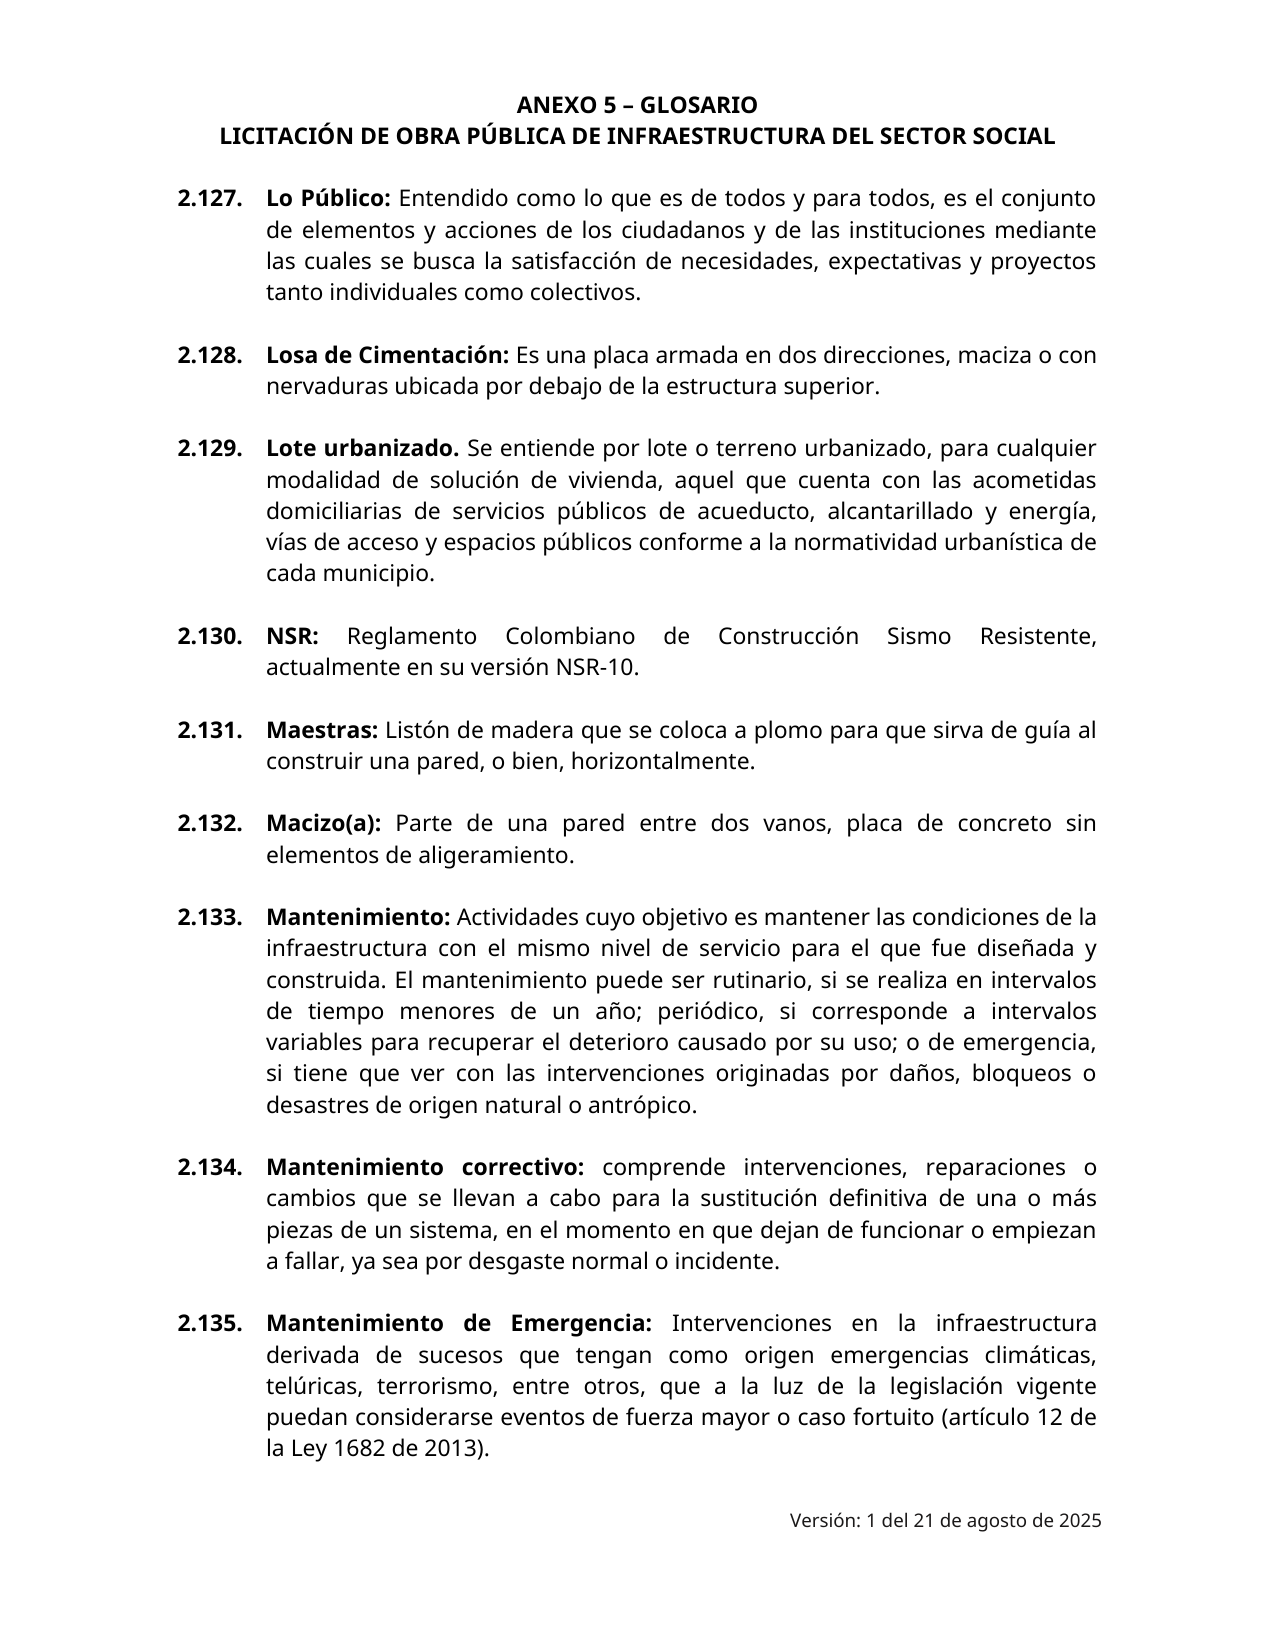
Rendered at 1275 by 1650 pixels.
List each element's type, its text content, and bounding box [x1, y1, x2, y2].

list Losa de Cimentación: Es una placa armada en dos direcciones, maciza o con nervaduras ubicada por debajo de la estructura superior. [177, 339, 1098, 401]
list Mantenimiento: Actividades cuyo objetivo es mantener las condiciones de la infraestructura con el mismo nivel de servicio para el que fue diseñada y construida. El mantenimiento puede ser rutinario, si se realiza en intervalos de tiempo menores de un año; periódico, si corresponde a intervalos variables para recuperar el deterioro causado por su uso; o de emergencia, si tiene que ver con las intervenciones originadas por daños, bloqueos o desastres de origen natural o antrópico. [177, 901, 1098, 1120]
list Lote urbanizado. Se entiende por lote o terreno urbanizado, para cualquier modalidad de solución de vivienda, aquel que cuenta con las acometidas domiciliarias de servicios públicos de acueducto, alcantarillado y energía, vías de acceso y espacios públicos conforme a la normatividad urbanística de cada municipio. [177, 432, 1098, 589]
list Mantenimiento de Emergencia: Intervenciones en la infraestructura derivada de sucesos que tengan como origen emergencias climáticas, telúricas, terrorismo, entre otros, que a la luz de la legislación vigente puedan considerarse eventos de fuerza mayor o caso fortuito (artículo 12 de la Ley 1682 de 2013). [177, 1307, 1098, 1464]
list Maestras: Listón de madera que se coloca a plomo para que sirva de guía al construir una pared, o bien, horizontalmente. [177, 714, 1098, 776]
list Macizo(a): Parte de una pared entre dos vanos, placa de concreto sin elementos de aligeramiento. [177, 807, 1098, 870]
list Lo Público: Entendido como lo que es de todos y para todos, es el conjunto de elementos y acciones de los ciudadanos y de las instituciones mediante las cuales se busca la satisfacción de necesidades, expectativas y proyectos tanto individuales como colectivos. [177, 182, 1098, 307]
list NSR: Reglamento Colombiano de Construcción Sismo Resistente, actualmente en su versión NSR-10. [177, 620, 1098, 682]
list Mantenimiento correctivo: comprende intervenciones, reparaciones o cambios que se llevan a cabo para la sustitución definitiva de una o más piezas de un sistema, en el momento en que dejan de funcionar o empiezan a fallar, ya sea por desgaste normal o incidente. [177, 1151, 1098, 1276]
